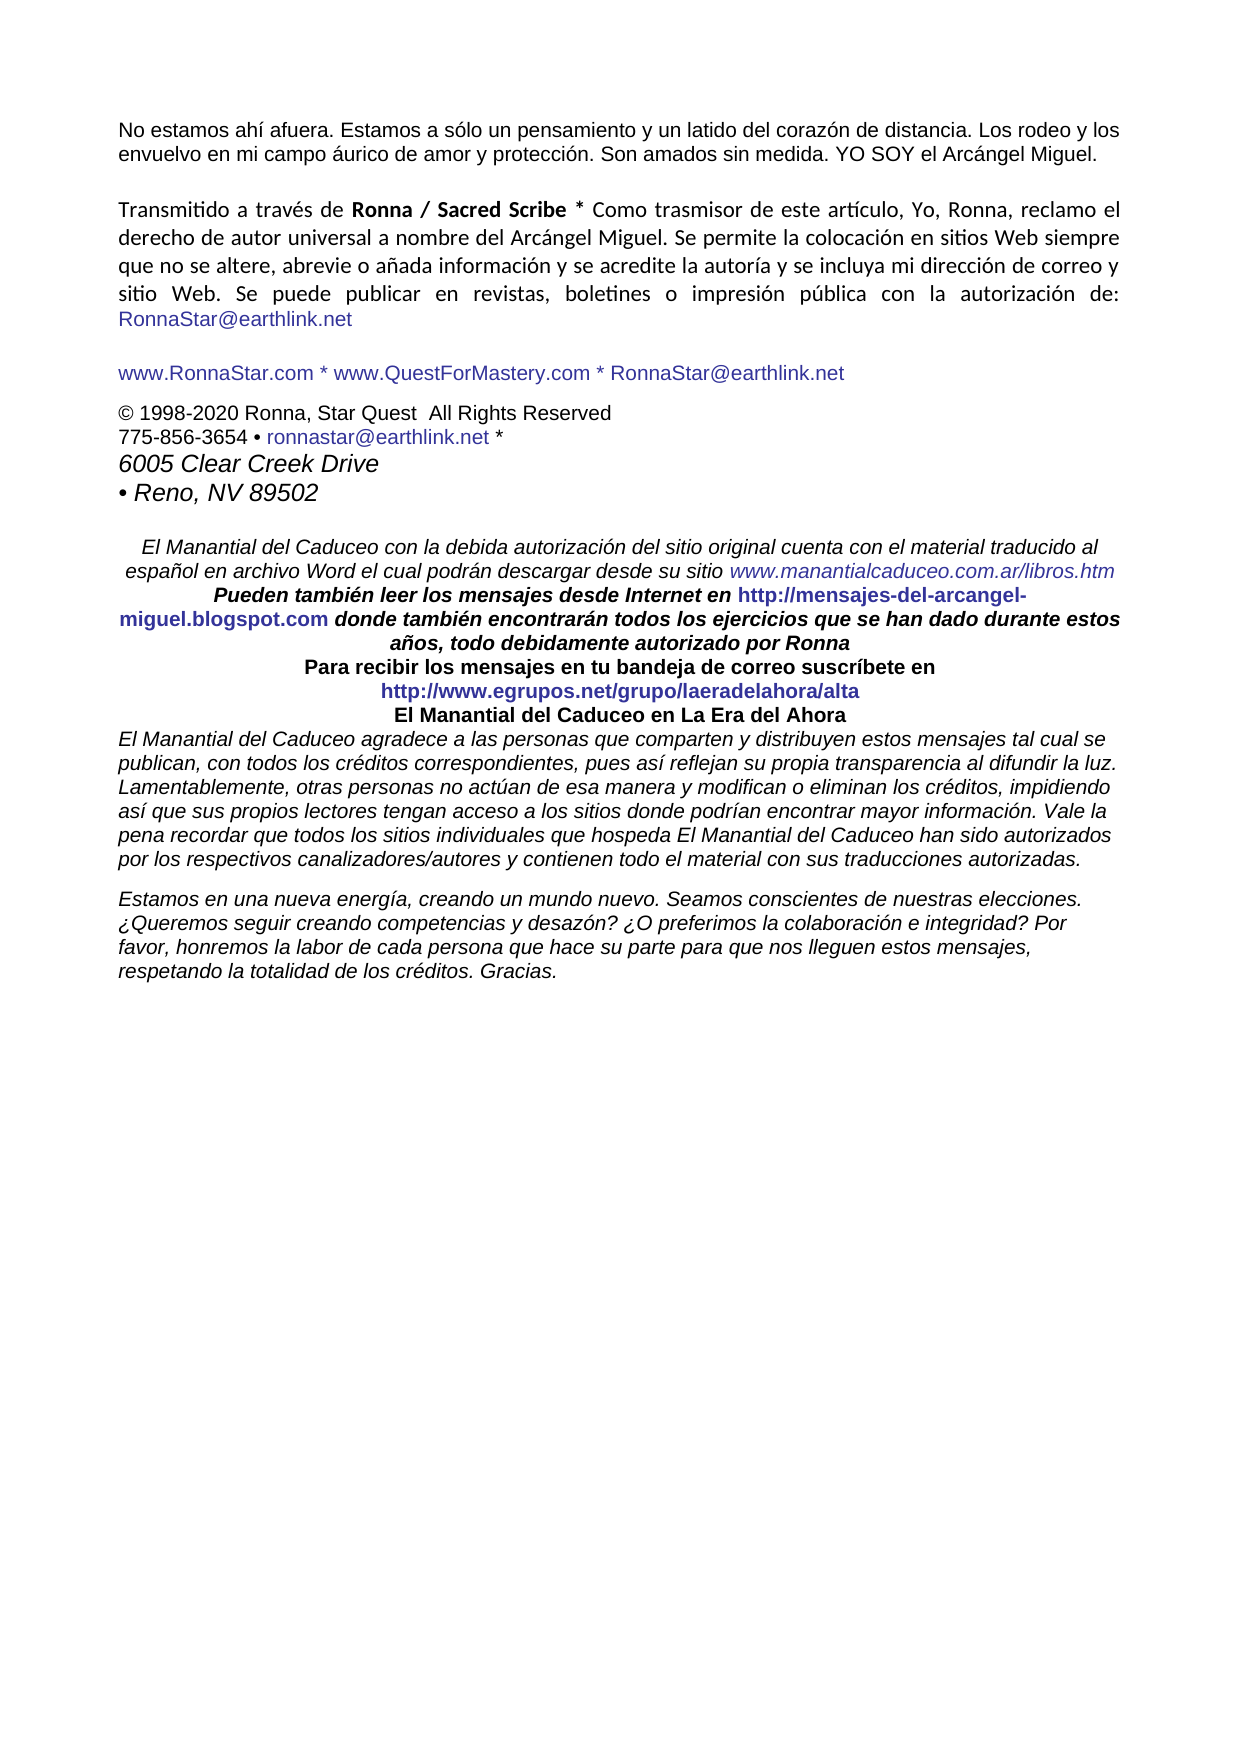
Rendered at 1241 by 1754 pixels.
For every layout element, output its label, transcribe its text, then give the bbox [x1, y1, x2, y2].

text Estamos en una nueva energía, creando un mundo nuevo. Seamos conscientes de nuestras elecciones. ¿Queremos seguir creando competencias y desazón? ¿O preferimos la colaboración e integridad? Por favor, honremos la labor de cada persona que hace su parte para que nos lleguen estos mensajes, respetando la totalidad de los créditos. Gracias. [558, 887, 1122, 983]
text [118, 118, 1122, 166]
text www.RonnaStar.com * www.QuestForMastery.com * RonnaStar@earthlink.net [118, 360, 1122, 384]
text El Manantial del Caduceo con la debida autorización del sitio original cuenta con el material traducido al español en archivo Word el cual podrán descargar desde su sitio www.manantialcaduceo.com.ar/libros.htm [118, 506, 1122, 583]
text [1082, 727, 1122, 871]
text 6005 Clear Creek Drive • Reno, NV 89502 [118, 449, 1122, 506]
text Pueden también leer los mensajes desde Internet en http://mensajes-del-arcangel-miguel.blogspot.com donde también encontrarán todos los ejercicios que se han dado durante estos años, todo debidamente autorizado por Ronna [118, 583, 1122, 655]
text Para recibir los mensajes en tu bandeja de correo suscríbete en http://www.egrupos.net/grupo/laeradelahora/alta [118, 655, 1122, 703]
text © 1998-2020 Ronna, Star Quest All Rights Reserved 775-856-3654 • ronnastar@earthlink.net * [503, 401, 1122, 449]
text El Manantial del Caduceo en La Era del Ahora [118, 703, 1122, 727]
text Transmitido a través de Ronna / Sacred Scribe * Como trasmisor de este artículo, Yo, Ronna, reclamo el derecho de autor universal a nombre del Arcángel Miguel. Se permite la colocación en sitios Web siempre que no se altere, abrevie o añada información y se acredite la autoría y se incluya mi dirección de correo y sitio Web. Se puede publicar en revistas, boletines o impresión pública con la autorización de: RonnaStar@earthlink.net [118, 195, 1122, 331]
